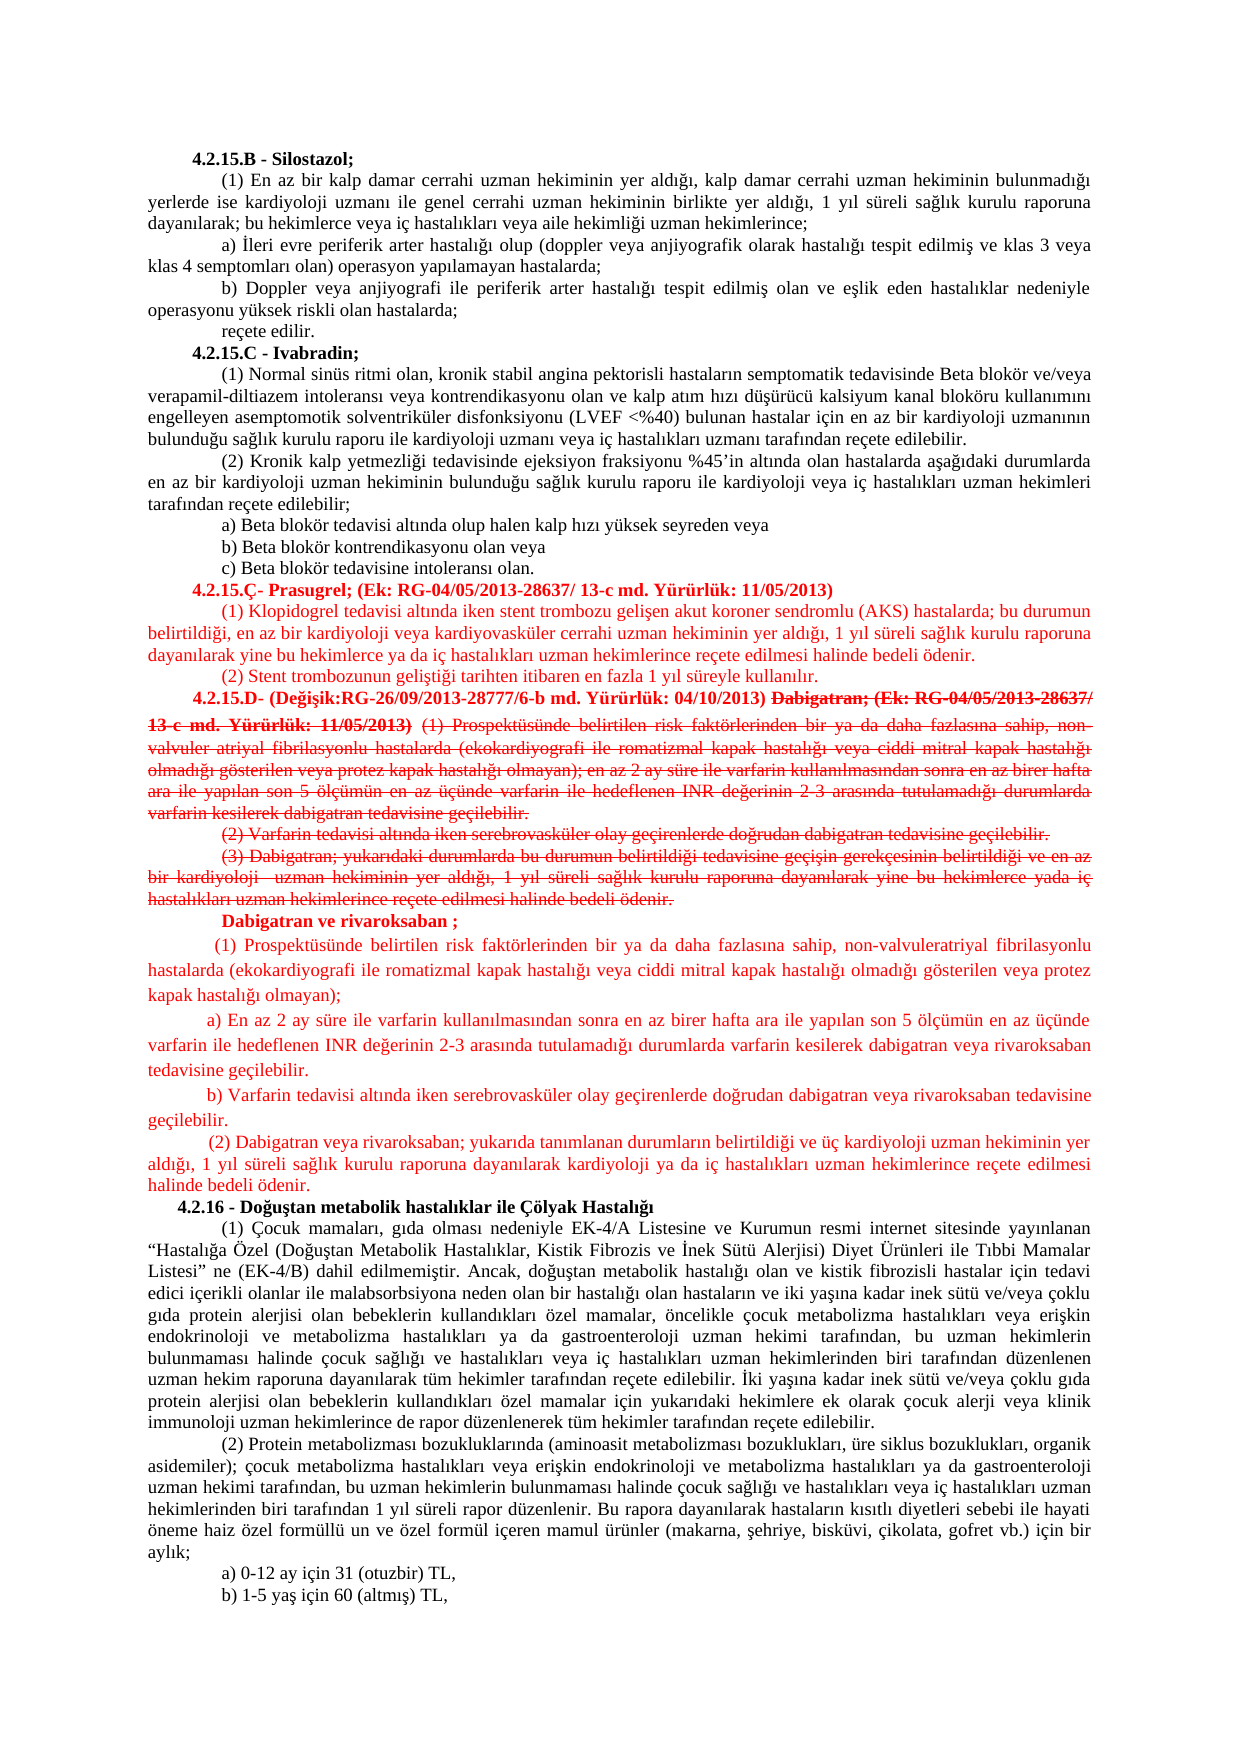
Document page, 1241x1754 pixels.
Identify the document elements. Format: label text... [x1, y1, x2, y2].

text (1) Klopidogrel tedavisi altında iken stent trombozu gelişen akut koroner sendromlu (AKS) hastalarda; bu durumun belirtildiği, en az bir kardiyoloji veya kardiyovasküler cerrahi uzman hekiminin yer aldığı, 1 yıl süreli sağlık kurulu raporuna dayanılarak yine bu hekimlerce ya da iç hastalıkları uzman hekimlerince reçete edilmesi halinde bedeli ödenir. [148, 967, 1093, 1032]
subtitle 4.2.15.B - Silostazol; [148, 514, 1093, 536]
text a) En az 2 ay süre ile varfarin kullanılmasından sonra en az birer hafta ara ile yapılan son 5 ölçümün en az üçünde varfarin ile hedeflenen INR değerinin 2-3 arasında tutulamadığı durumlarda varfarin kesilerek dabigatran veya rivaroksaban tedavisine geçilebilir. [148, 1373, 1093, 1448]
text (4) Girişimsel periferik veya serebral işlemler sonucu, intrakraniyal de dahil olmak üzere tüm intravasküler (intraarteriyel veya intravenöz) stent, stentgraft, kaplı stent veya tüm intravasküler cihaz (koil, trispan, onyx veya benzeri) yerleştirilen hastalarda; kardiyoloji, iç hastalıkları, nöroloji, kalp damar cerrahisi uzman hekimleri veya girişimsel radyoloji işlemini yapan radyoloji uzman hekimi tarafından rapor aranmaksızın 24 saat öncesinden başlanabilir. Bu işlemler ile stent takılan hastanın taburcu olmasından itibaren rapor aranmaksızın 4 haftalık doz bu hekimler tarafından reçete edilebilir. [148, 406, 1093, 514]
text (3) (Değişik:RG-04/05/2013-28637/ 13-b md. Yürürlük: 11/05/2013) Kalp kapak biyoprotezi bulunanlarda, anjiografik olarak belgelenmiş koroner arter hastalığı, tıkayıcı periferik arter hastalığı veya serebral iskemik olay (iskemik inme) saptanan hastalarda, kardiyoloji, iç hastalıkları, nöroloji, kalp damar cerrahisi veya acil tıp uzman hekimlerinden biri tarafından düzenlenen ve 12 ayı geçmemek üzere kullanım süresinin belirtildiği uzman hekim raporu ile diğer hekimler tarafından da reçete edilebilir. Raporun yenilenmesi halinde yukarıda belirtilen hususlar geçerlidir. ) Kalp kapak biyoprotezi bulunanlarda, anjiografik olarak belgelenmiş koroner arter hastalığı, tıkayıcı periferik arter hastalığı veya serebral iskemik olay (iskemik inme) saptanan hastalardan asetil salisilik asit kullanamayan (ASA intoleransı olduğu raporda belirtilen) hastalarda, kardiyoloji, iç hastalıkları, nöroloji, kalp damar cerrahisi veya acil tıp uzman hekimlerinden biri tarafından düzenlenen ve 12 ayı geçmemek üzere kullanım süresinin belirtildiği uzman hekim raporu ile diğer hekimler tarafından da reçete edilebilir. Raporun yenilenmesi halinde yukarıda belirtilen hususlar geçerlidir. [148, 247, 1093, 406]
subtitle 4.2.15.C - Ivabradin; [148, 708, 1093, 730]
text (1) En az bir kalp damar cerrahi uzman hekiminin yer aldığı, kalp damar cerrahi uzman hekiminin bulunmadığı yerlerde ise kardiyoloji uzmanı ile genel cerrahi uzman hekiminin birlikte yer aldığı, 1 yıl süreli sağlık kurulu raporuna dayanılarak; bu hekimlerce veya iç hastalıkları veya aile hekimliği uzman hekimlerince; [148, 536, 1093, 600]
text (3) Dabigatran; yukarıdaki durumlarda bu durumun belirtildiği tedavisine geçişin gerekçesinin belirtildiği ve en az bir kardiyoloji uzman hekiminin yer aldığı, 1 yıl süreli sağlık kurulu raporuna dayanılarak yine bu hekimlerce yada iç hastalıkları uzman hekimlerince reçete edilmesi halinde bedeli ödenir. [148, 1211, 1093, 1245]
text (2) Stent trombozunun geliştiği tarihten itibaren en fazla 1 yıl süreyle kullanılır. [148, 1032, 1093, 1053]
text (2) Dabigatran veya rivaroksaban; yukarıda tanımlanan durumların belirtildiği ve üç kardiyoloji uzman hekiminin yer aldığı, 1 yıl süreli sağlık kurulu raporuna dayanılarak kardiyoloji ya da iç hastalıkları uzman hekimlerince reçete edilmesi halinde bedeli ödenir. [148, 1498, 1093, 1562]
text c) Beta blokör tedavisine intoleransı olan. [148, 924, 1093, 945]
text b) Varfarin tedavisi altında iken serebrovasküler olay geçirenlerde doğrudan dabigatran veya rivaroksaban tedavisine geçilebilir. [148, 1448, 1093, 1498]
text Dabigatran ve rivaroksaban ; [148, 1276, 1093, 1298]
text a) İleri evre periferik arter hastalığı olup (doppler veya anjiyografik olarak hastalığı tespit edilmiş ve klas 3 veya klas 4 semptomları olan) operasyon yapılamayan hastalarda; [148, 600, 1093, 643]
text b) Doppler veya anjiyografi ile periferik arter hastalığı tespit edilmiş olan ve eşlik eden hastalıklar nedeniyle operasyonu yüksek riskli olan hastalarda; [148, 643, 1093, 687]
text a) Beta blokör tedavisi altında olup halen kalp hızı yüksek seyreden veya [148, 881, 1093, 902]
text (2) Kronik kalp yetmezliği tedavisinde ejeksiyon fraksiyonu %45’in altında olan hastalarda aşağıdaki durumlarda en az bir kardiyoloji uzman hekiminin bulunduğu sağlık kurulu raporu ile kardiyoloji veya iç hastalıkları uzman hekimleri tarafından reçete edilebilir; [148, 816, 1093, 881]
text (3) Dabigatran; yukarıdaki durumlarda bu durumun belirtildiği tedavisine geçişin gerekçesinin belirtildiği ve en az bir kardiyoloji uzman hekiminin yer aldığı, 1 yıl süreli sağlık kurulu raporuna dayanılarak yine bu hekimlerce yada iç hastalıkları uzman hekimlerince reçete edilmesi halinde bedeli ödenir. [148, 1246, 1093, 1276]
text reçete edilir. [148, 687, 1093, 708]
text (1) Normal sinüs ritmi olan, kronik stabil angina pektorisli hastaların semptomatik tedavisinde Beta blokör ve/veya verapamil-diltiazem intoleransı veya kontrendikasyonu olan ve kalp atım hızı düşürücü kalsiyum kanal bloköru kullanımını engelleyen asemptomotik solventriküler disfonksiyonu (LVEF <%40) bulunan hastalar için en az bir kardiyoloji uzmanının bulunduğu sağlık kurulu raporu ile kardiyoloji uzmanı veya iç hastalıkları uzmanı tarafından reçete edilebilir. [148, 730, 1093, 816]
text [148, 148, 1093, 191]
text 4.2.15.D- (Değişik:RG-26/09/2013-28777/6-b md. Yürürlük: 04/10/2013) Dabigatran; (Ek: RG-04/05/2013-28637/ 13-c md. Yürürlük: 11/05/2013) (1) Prospektüsünde belirtilen risk faktörlerinden bir ya da daha fazlasına sahip, non-valvuler atriyal fibrilasyonlu hastalarda (ekokardiyografi ile romatizmal kapak hastalığı veya ciddi mitral kapak hastalığı olmadığı gösterilen veya protez kapak hastalığı olmayan); en az 2 ay süre ile varfarin kullanılmasından sonra en az birer hafta ara ile yapılan son 5 ölçümün en az üçünde varfarin ile hedeflenen INR değerinin 2-3 arasında tutulamadığı durumlarda varfarin kesilerek dabigatran tedavisine geçilebilir. [148, 1053, 1093, 1190]
text 4.2.15.Ç- Prasugrel; (Ek: RG-04/05/2013-28637/ 13-c md. Yürürlük: 11/05/2013) [192, 945, 1093, 967]
text b) Beta blokör kontrendikasyonu olan veya [148, 902, 1093, 924]
text (1) Prospektüsünde belirtilen risk faktörlerinden bir ya da daha fazlasına sahip, non-valvuleratriyal fibrilasyonlu hastalarda (ekokardiyografi ile romatizmal kapak hastalığı veya ciddi mitral kapak hastalığı olmadığı gösterilen veya protez kapak hastalığı olmayan); [148, 1298, 1093, 1373]
text (2) Varfarin tedavisi altında iken serebrovasküler olay geçirenlerde doğrudan dabigatran tedavisine geçilebilir. [148, 1190, 1093, 1211]
